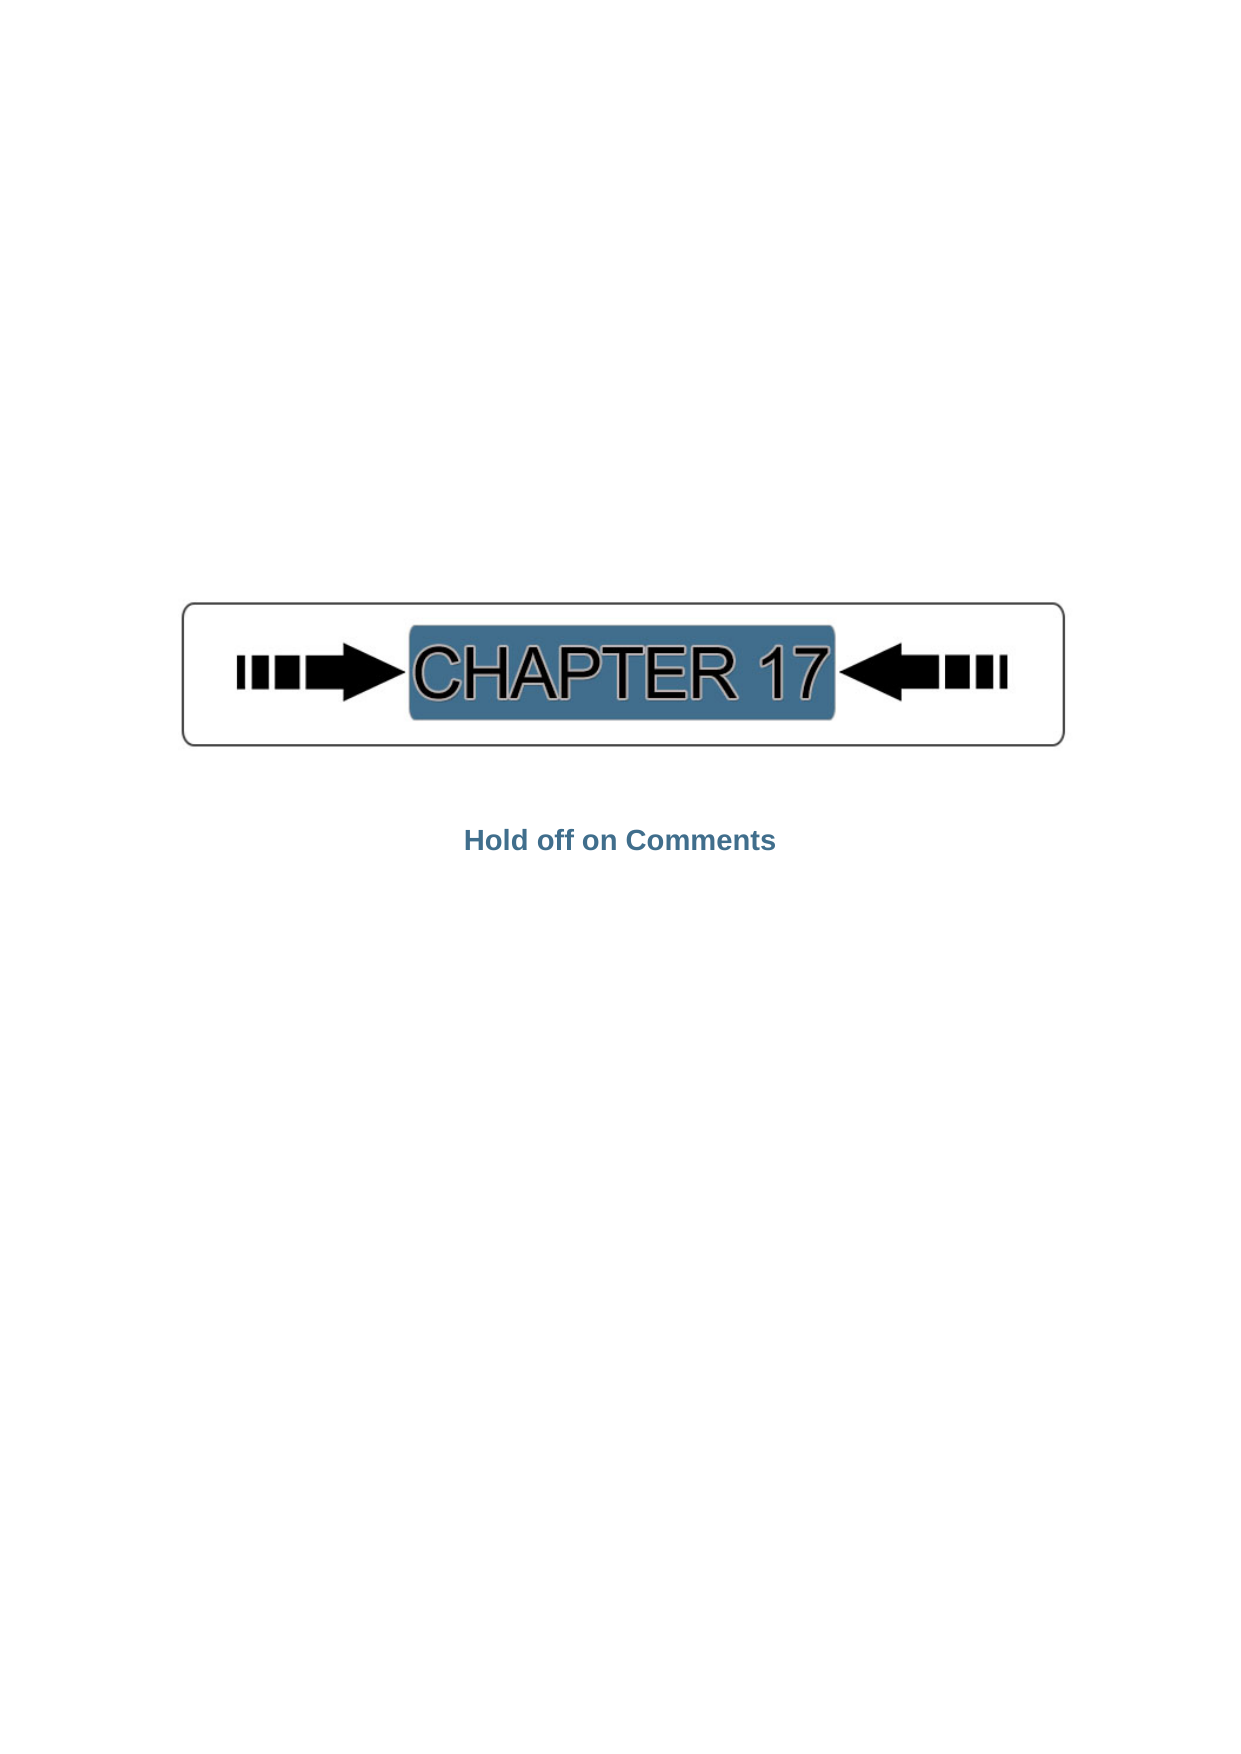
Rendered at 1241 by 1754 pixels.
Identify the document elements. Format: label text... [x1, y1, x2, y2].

subtitle Hold off on Comments [150, 823, 1090, 856]
picture [150, 580, 1091, 769]
